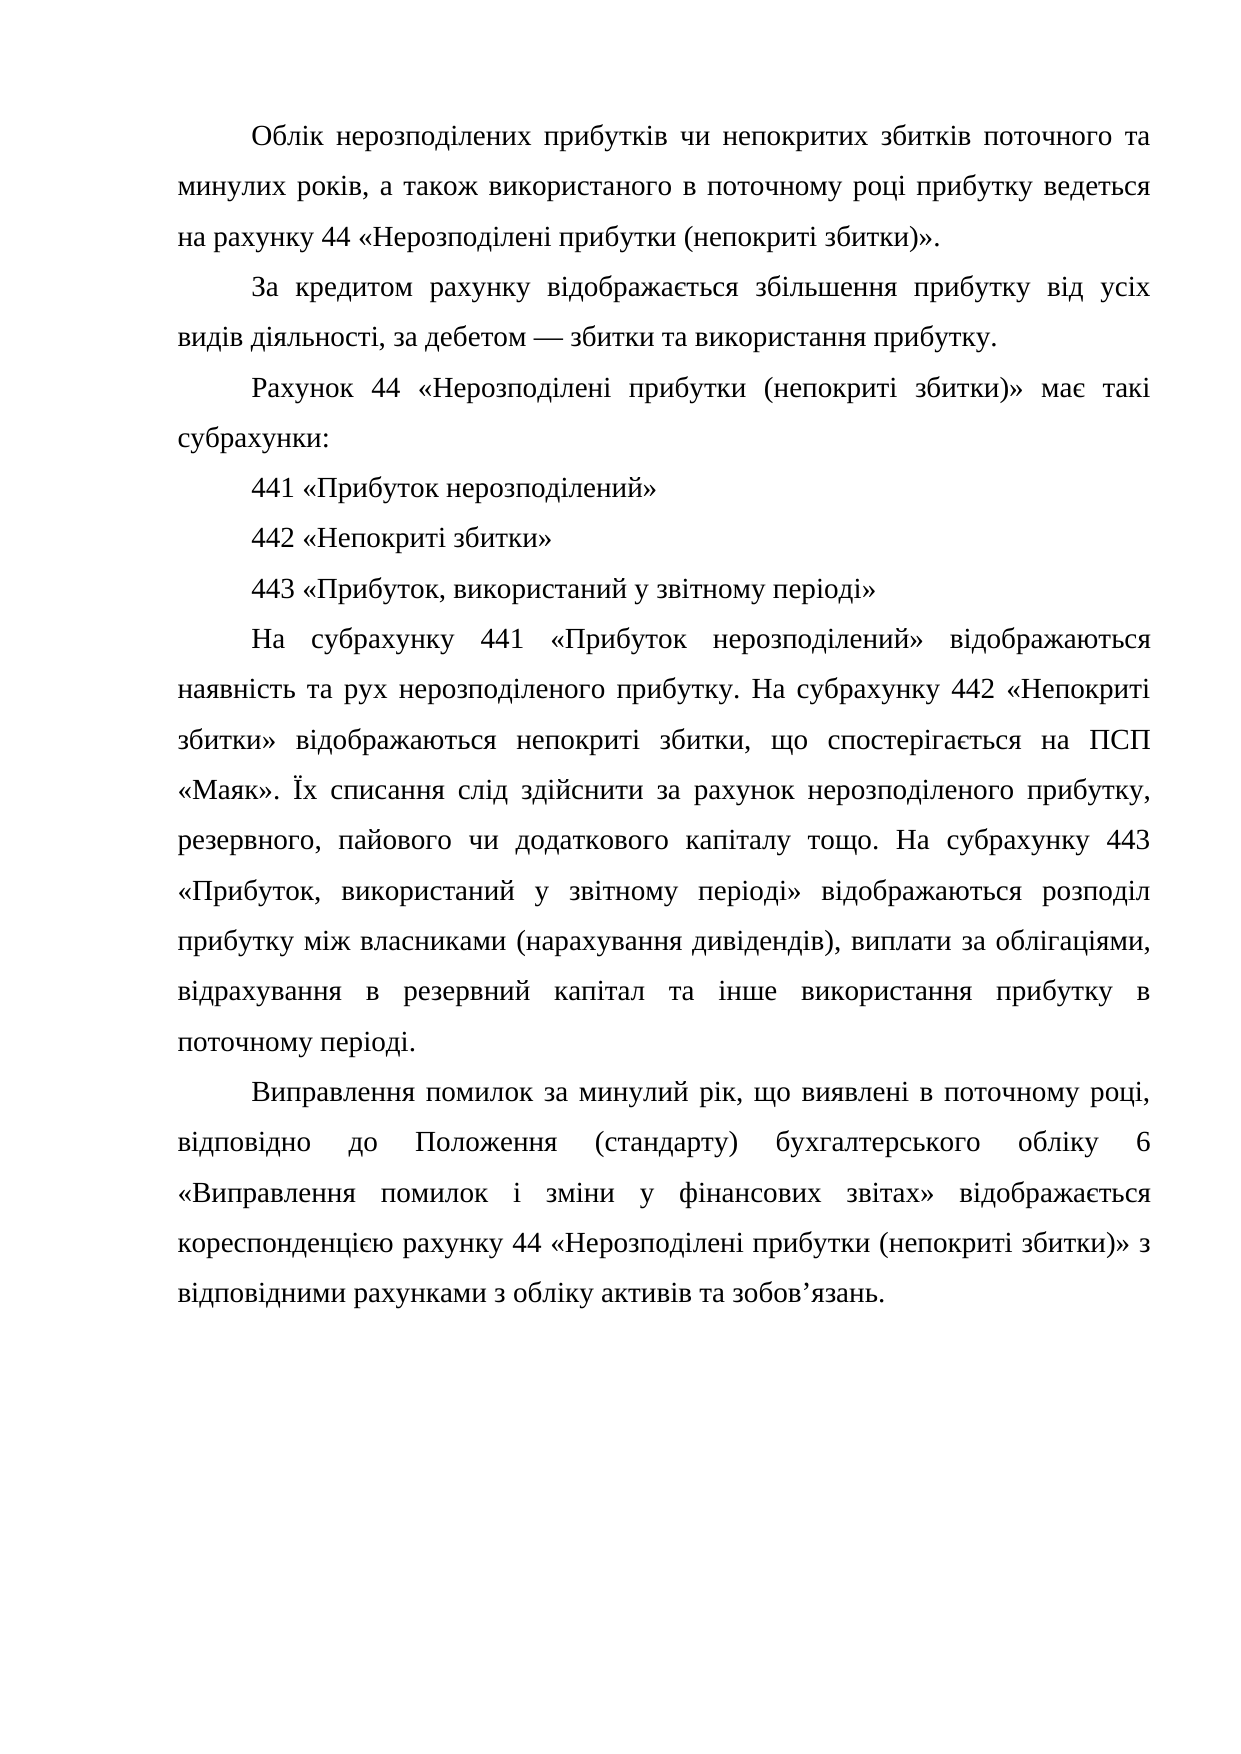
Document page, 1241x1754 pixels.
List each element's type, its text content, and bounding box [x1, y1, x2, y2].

text Виправлення помилок за минулий рік, що виявлені в поточному році, відповідно до Положення (стандарту) бухгалтерського обліку 6 «Виправлення помилок і зміни у фінансових звітах» відображається кореспонденцією рахунку 44 «Нерозподілені прибутки (непокриті збитки)» з відповідними рахунками з обліку активів та зобов’язань. [177, 1074, 1152, 1309]
text Облік нерозподілених прибутків чи непокритих збитків поточного та минулих років, а також використаного в поточному році прибутку ведеться на рахунку 44 «Нерозподілені прибутки (непокриті збитки)». [177, 118, 1152, 252]
text 442 «Непокриті збитки» [177, 521, 1152, 554]
text 441 «Прибуток нерозподілений» [177, 470, 1152, 504]
text На субрахунку 441 «Прибуток нерозподілений» відображаються наявність та рух нерозподіленого прибутку. На субрахунку 442 «Непокриті збитки» відображаються непокриті збитки, що спостерігається на ПСП «Маяк». Їх списання слід здійснити за рахунок нерозподіленого прибутку, резервного, пайового чи додаткового капіталу тощо. На субрахунку 443 «Прибуток, використаний у звітному періоді» відображаються розподіл прибутку між власниками (нарахування дивідендів), виплати за облігаціями, відрахування в резервний капітал та інше використання прибутку в поточному періоді. [177, 621, 1152, 1057]
text Рахунок 44 «Нерозподілені прибутки (непокриті збитки)» має такі субрахунки: [177, 370, 1152, 453]
text 443 «Прибуток, використаний у звітному періоді» [177, 571, 1152, 604]
text За кредитом рахунку відображається збільшення прибутку від усіх видів діяльності, за дебетом — збитки та використання прибутку. [177, 269, 1152, 353]
